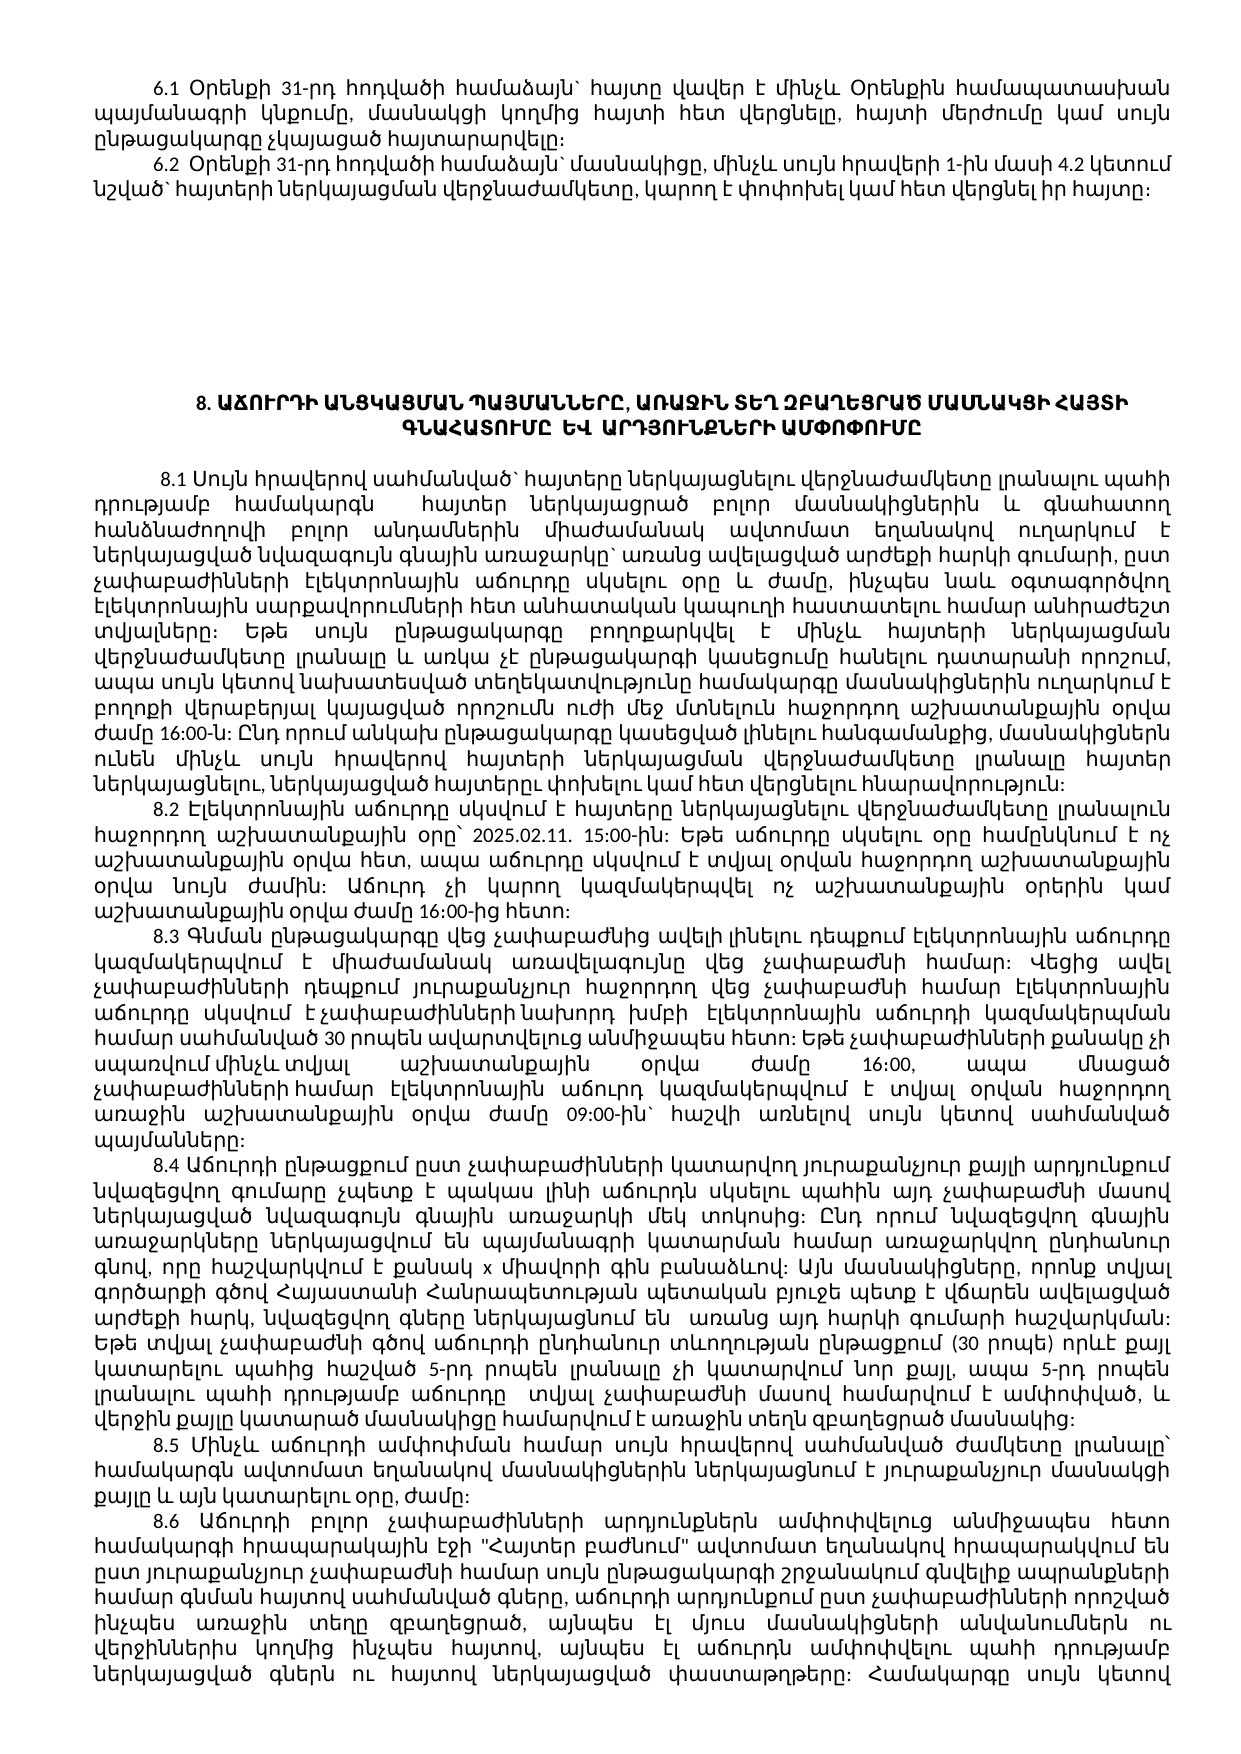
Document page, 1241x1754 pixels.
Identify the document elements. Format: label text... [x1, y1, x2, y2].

text 8. ԱՃՈՒՐԴԻ ԱՆՑԿԱՑՄԱՆ ՊԱՅՄԱՆՆԵՐԸ, ԱՌԱՋԻՆ ՏԵՂ ԶԲԱՂԵՑՐԱԾ ՄԱՍՆԱԿՑԻ ՀԱՅՏԻ [94, 390, 1171, 415]
text ԳՆԱՀԱՏՈՒՄԸ ԵՎ ԱՐԴՅՈՒՆՔՆԵՐԻ ԱՄՓՈՓՈՒՄԸ [94, 415, 1171, 441]
text 6.1 Օրենքի 31-րդ հոդվածի համաձայն` հայտը վավեր է մինչև Օրենքին համապատասխան պայմանագրի կնքումը, մասնակցի կողմից հայտի հետ վերցնելը, հայտի մերժումը կամ սույն ընթացակարգը չկայացած հայտարարվելը։ [94, 75, 1171, 151]
text 8.4 Աճուրդի ընթացքում ըստ չափաբաժինների կատարվող յուրաքանչյուր քայլի արդյունքում նվազեցվող գումարը չպետք է պակաս լինի աճուրդն սկսելու պահին այդ չափաբաժնի մասով ներկայացված նվազագույն գնային առաջարկի մեկ տոկոսից: Ընդ որում նվազեցվող գնային առաջարկները ներկայացվում են պայմանագրի կատարման համար առաջարկվող ընդհանուր գնով, որը հաշվարկվում է քանակ x միավորի գին բանաձևով: Այն մասնակիցները, որոնք տվյալ գործարքի գծով Հայաստանի Հանրապետության պետական բյուջե պետք է վճարեն ավելացված արժեքի հարկ, նվազեցվող գները ներկայացնում են առանց այդ հարկի գումարի հաշվարկման: Եթե տվյալ չափաբաժնի գծով աճուրդի ընդհանուր տևողության ընթացքում (30 րոպե) որևէ քայլ կատարելու պահից հաշված 5-րդ րոպեն լրանալը չի կատարվում նոր քայլ, ապա 5-րդ րոպեն լրանալու պահի դրությամբ աճուրդը տվյալ չափաբաժնի մասով համարվում է ամփոփված, և վերջին քայլը կատարած մասնակիցը համարվում է առաջին տեղն զբաղեցրած մասնակից: [94, 1152, 1171, 1432]
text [94, 1508, 1171, 1686]
text 8.5 Մինչև աճուրդի ամփոփման համար սույն հրավերով սահմանված ժամկետը լրանալը՝ համակարգն ավտոմատ եղանակով մասնակիցներին ներկայացնում է յուրաքանչյուր մասնակցի քայլը և այն կատարելու օրը, ժամը: [94, 1432, 1171, 1508]
text 8.3 Գնման ընթացակարգը վեց չափաբաժնից ավելի լինելու դեպքում էլեկտրոնային աճուրդը կազմակերպվում է միաժամանակ առավելագույնը վեց չափաբաժնի համար: Վեցից ավել չափաբաժինների դեպքում յուրաքանչյուր հաջորդող վեց չափաբաժնի համար էլեկտրոնային աճուրդը սկսվում է չափաբաժինների նախորդ խմբի էլեկտրոնային աճուրդի կազմակերպման համար սահմանված 30 րոպեն ավարտվելուց անմիջապես հետո: Եթե չափաբաժինների քանակը չի սպառվում մինչև տվյալ աշխատանքային օրվա ժամը 16։00, ապա մնացած չափաբաժինների համար էլեկտրոնային աճուրդ կազմակերպվում է տվյալ օրվան հաջորդող առաջին աշխատանքային օրվա ժամը 09:00-ին` հաշվի առնելով սույն կետով սահմանված պայմանները: [94, 924, 1171, 1152]
text 8.2 Էլեկտրոնային աճուրդը սկսվում է հայտերը ներկայացնելու վերջնաժամկետը լրանալուն հաջորդող աշխատանքային օրը՝ 2025.02.11. 15:00 -ին: Եթե աճուրդը սկսելու օրը համընկնում է ոչ աշխատանքային օրվա հետ, ապա աճուրդը սկսվում է տվյալ օրվան հաջորդող աշխատանքային օրվա նույն ժամին: Աճուրդ չի կարող կազմակերպվել ոչ աշխատանքային օրերին կամ աշխատանքային օրվա ժամը 16։00-ից հետո: [94, 797, 1171, 924]
text 8.1 Սույն հրավերով սահմանված` հայտերը ներկայացնելու վերջնաժամկետը լրանալու պահի դրությամբ համակարգն հայտեր ներկայացրած բոլոր մասնակիցներին և գնահատող հանձնաժողովի բոլոր անդամներին միաժամանակ ավտոմատ եղանակով ուղարկում է ներկայացված նվազագույն գնային առաջարկը` առանց ավելացված արժեքի հարկի գումարի, ըստ չափաբաժինների էլեկտրոնային աճուրդը սկսելու օրը և ժամը, ինչպես նաև օգտագործվող էլեկտրոնային սարքավորումների հետ անհատական կապուղի հաստատելու համար անհրաժեշտ տվյալները։ Եթե սույն ընթացակարգը բողոքարկվել է մինչև հայտերի ներկայացման վերջնաժամկետը լրանալը և առկա չէ ընթացակարգի կասեցումը հանելու դատարանի որոշում, ապա սույն կետով նախատեսված տեղեկատվությունը համակարգը մասնակիցներին ուղարկում է բողոքի վերաբերյալ կայացված որոշումն ուժի մեջ մտնելուն հաջորդող աշխատանքային օրվա ժամը 16:00-ն: Ընդ որում անկախ ընթացակարգը կասեցված լինելու հանգամանքից, մասնակիցներն ունեն մինչև սույն հրավերով հայտերի ներկայացման վերջնաժամկետը լրանալը հայտեր ներկայացնելու, ներկայացված հայտերըւ փոխելու կամ հետ վերցնելու հնարավորություն: [94, 466, 1171, 797]
text 6.2 Օրենքի 31-րդ հոդվածի համաձայն` մասնակիցը, մինչև սույն հրավերի 1-ին մասի 4.2 կետում նշված` հայտերի ներկայացման վերջնաժամկետը, կարող է փոփոխել կամ հետ վերցնել իր հայտը։ [94, 151, 1171, 202]
